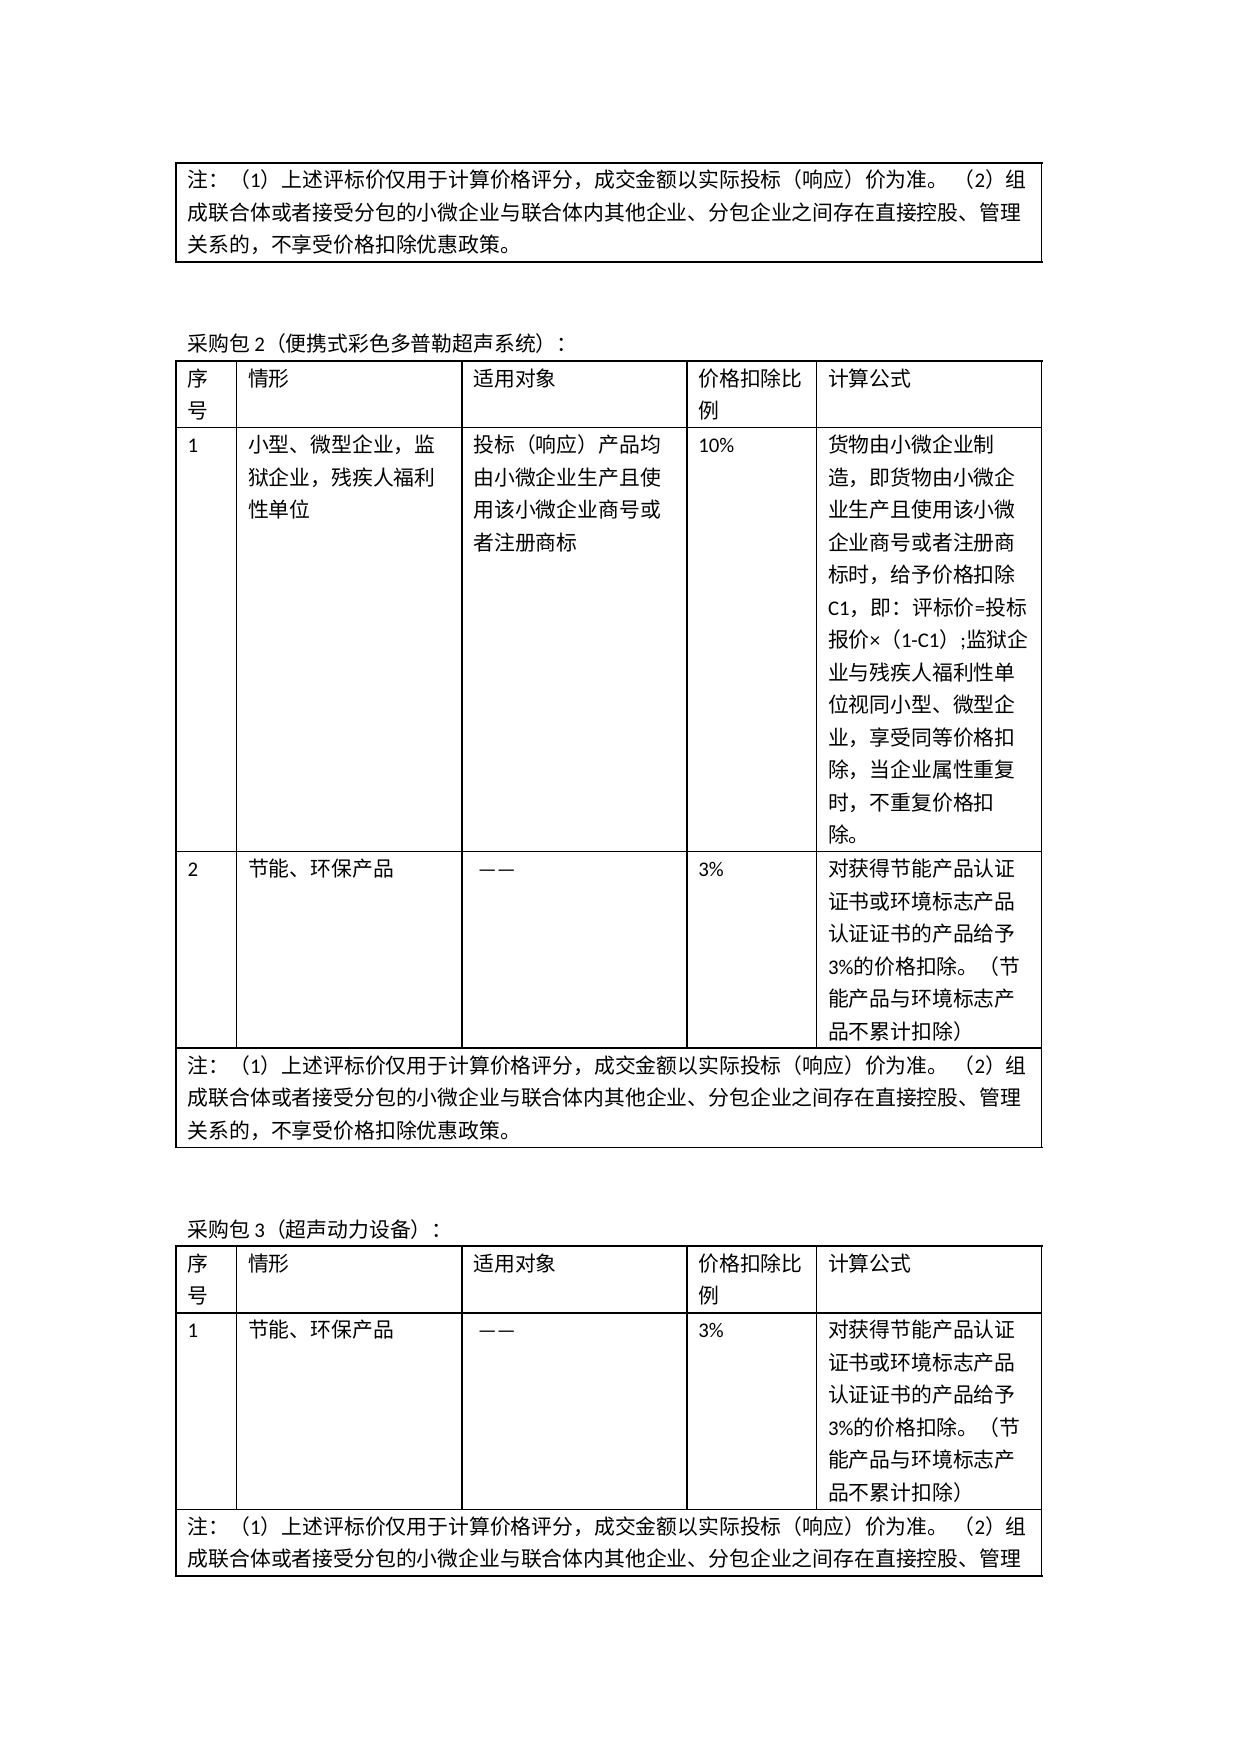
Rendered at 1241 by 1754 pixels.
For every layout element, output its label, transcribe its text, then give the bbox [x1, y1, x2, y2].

table_header 情形 [237, 1247, 461, 1312]
table_cell 10% [688, 428, 816, 851]
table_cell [177, 1510, 1041, 1575]
table_header 价格扣除比例 [688, 362, 816, 427]
text 采购包2（便携式彩色多普勒超声系统）： [187, 328, 1053, 360]
table_cell —— [463, 852, 686, 1047]
table_cell 2 [177, 852, 236, 1047]
table_cell 对获得节能产品认证证书或环境标志产品认证证书的产品给予3%的价格扣除。（节能产品与环境标志产品不累计扣除） [817, 1314, 1041, 1508]
table_cell 3% [688, 1314, 816, 1508]
table_cell —— [463, 1314, 686, 1508]
text 采购包3（超声动力设备）： [187, 1213, 1053, 1245]
table_header 情形 [237, 362, 461, 427]
table_cell 对获得节能产品认证证书或环境标志产品认证证书的产品给予3%的价格扣除。（节能产品与环境标志产品不累计扣除） [817, 852, 1041, 1047]
table_cell 节能、环保产品 [237, 852, 461, 1047]
table_cell 3% [688, 852, 816, 1047]
table_header 适用对象 [463, 362, 686, 427]
table_header 计算公式 [817, 1247, 1041, 1312]
table_header 序号 [177, 362, 236, 427]
table_header 适用对象 [463, 1247, 686, 1312]
table_header 价格扣除比例 [688, 1247, 816, 1312]
table_cell 注：（1）上述评标价仅用于计算价格评分，成交金额以实际投标（响应）价为准。 （2）组成联合体或者接受分包的小微企业与联合体内其他企业、分包企业之间存在直接控股、管理关系的，不享受价格扣除优惠政策。 [177, 164, 1041, 261]
table_cell 货物由小微企业制造，即货物由小微企业生产且使用该小微企业商号或者注册商标时，给予价格扣除C1，即：评标价=投标报价×（1-C1）;监狱企业与残疾人福利性单位视同小型、微型企业，享受同等价格扣除，当企业属性重复时，不重复价格扣除。 [817, 428, 1041, 851]
table_cell 1 [177, 1314, 236, 1508]
table_cell 1 [177, 428, 236, 851]
table_cell 节能、环保产品 [237, 1314, 461, 1508]
table_cell 注：（1）上述评标价仅用于计算价格评分，成交金额以实际投标（响应）价为准。 （2）组成联合体或者接受分包的小微企业与联合体内其他企业、分包企业之间存在直接控股、管理关系的，不享受价格扣除优惠政策。 [177, 1049, 1041, 1146]
table_header 计算公式 [817, 362, 1041, 427]
table_cell 投标（响应）产品均由小微企业生产且使用该小微企业商号或者注册商标 [463, 428, 686, 851]
table_cell 小型、微型企业，监狱企业，残疾人福利性单位 [237, 428, 461, 851]
table_header 序号 [177, 1247, 236, 1312]
